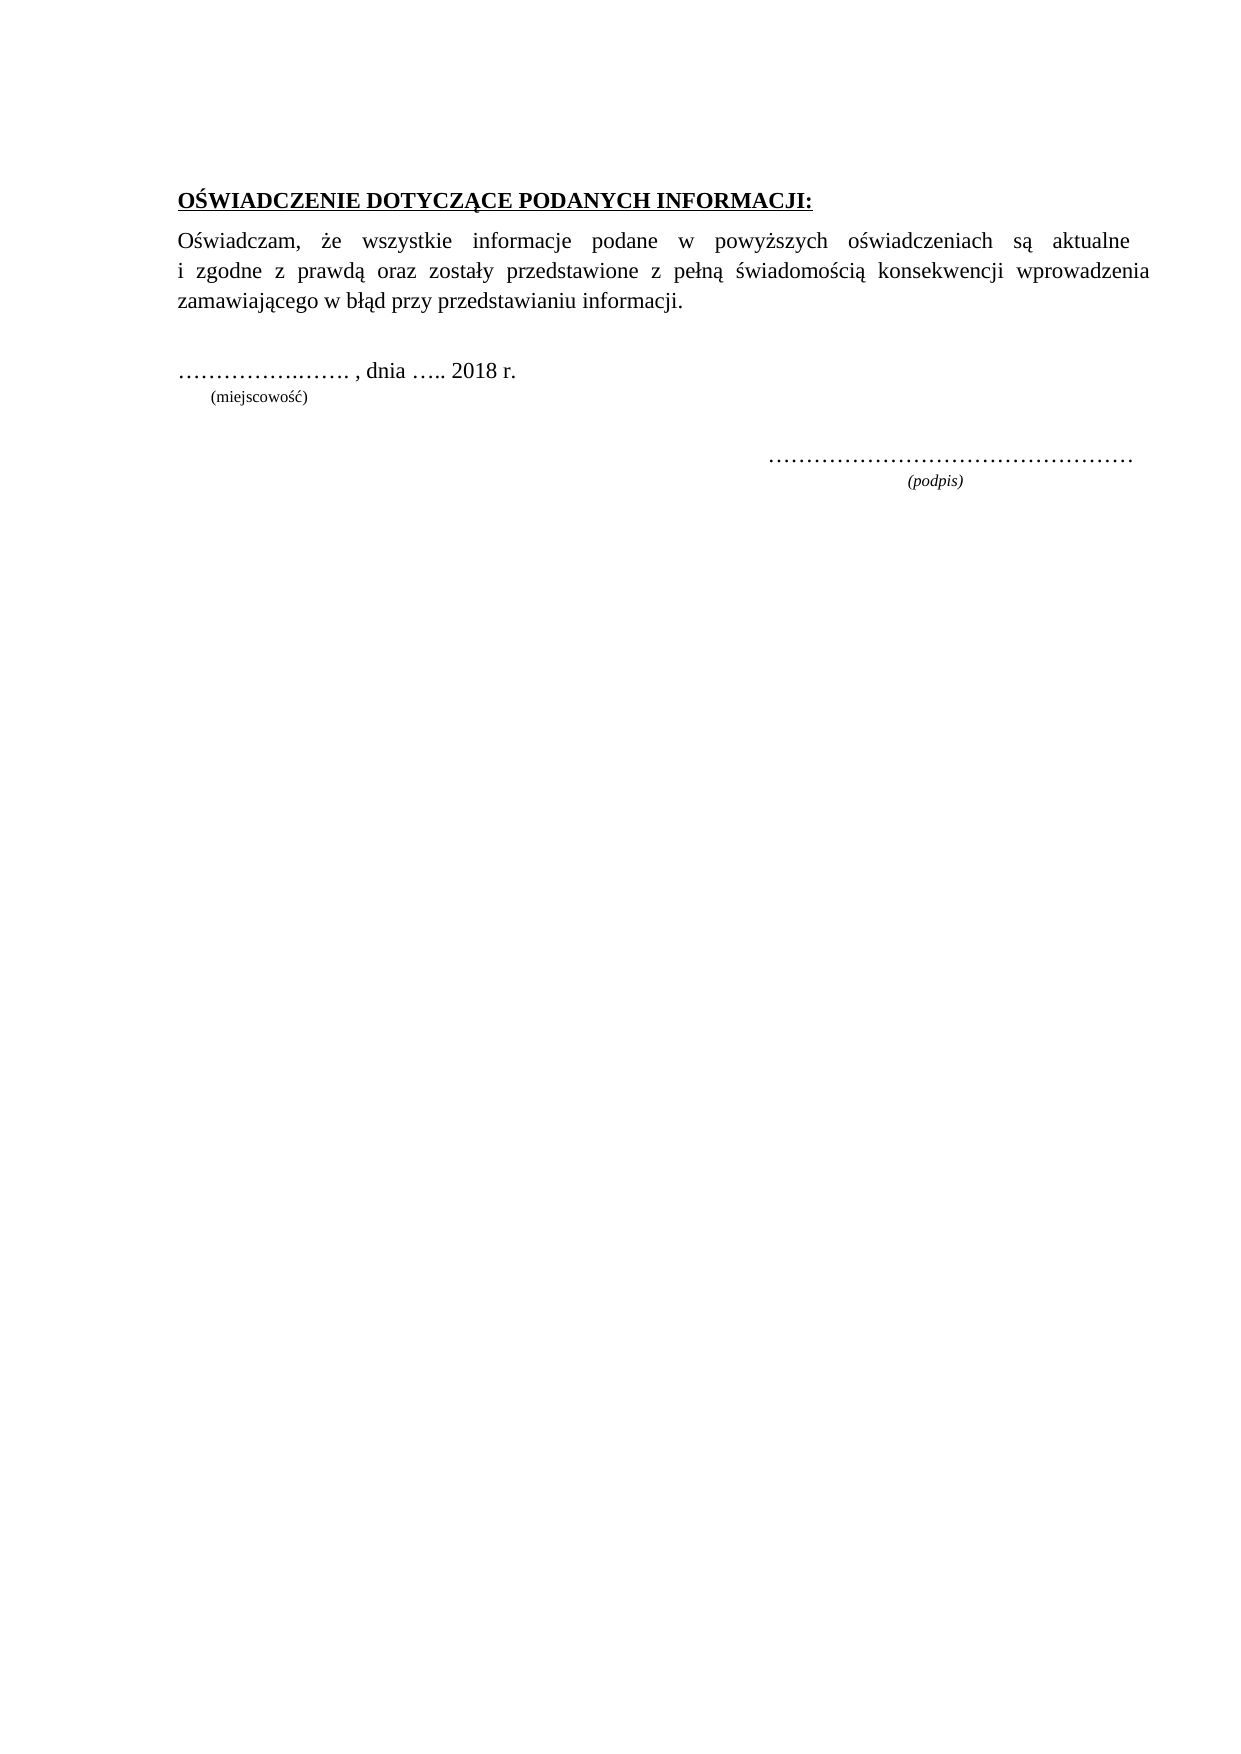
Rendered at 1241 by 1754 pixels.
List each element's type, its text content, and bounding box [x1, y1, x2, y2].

text Oświadczam, że wszystkie informacje podane w powyższych oświadczeniach są aktualne i zgodne z prawdą oraz zostały przedstawione z pełną świadomością konsekwencji wprowadzenia zamawiającego w błąd przy przedstawianiu informacji. [177, 227, 1152, 313]
text OŚWIADCZENIE DOTYCZĄCE PODANYCH INFORMACJI: [177, 187, 1152, 213]
text (podpis) [767, 471, 1152, 490]
text ………………………………………… [693, 441, 1152, 467]
text (miejscowość) [177, 387, 1152, 406]
text …………….……. , dnia ….. 2018 r. [177, 357, 1152, 383]
